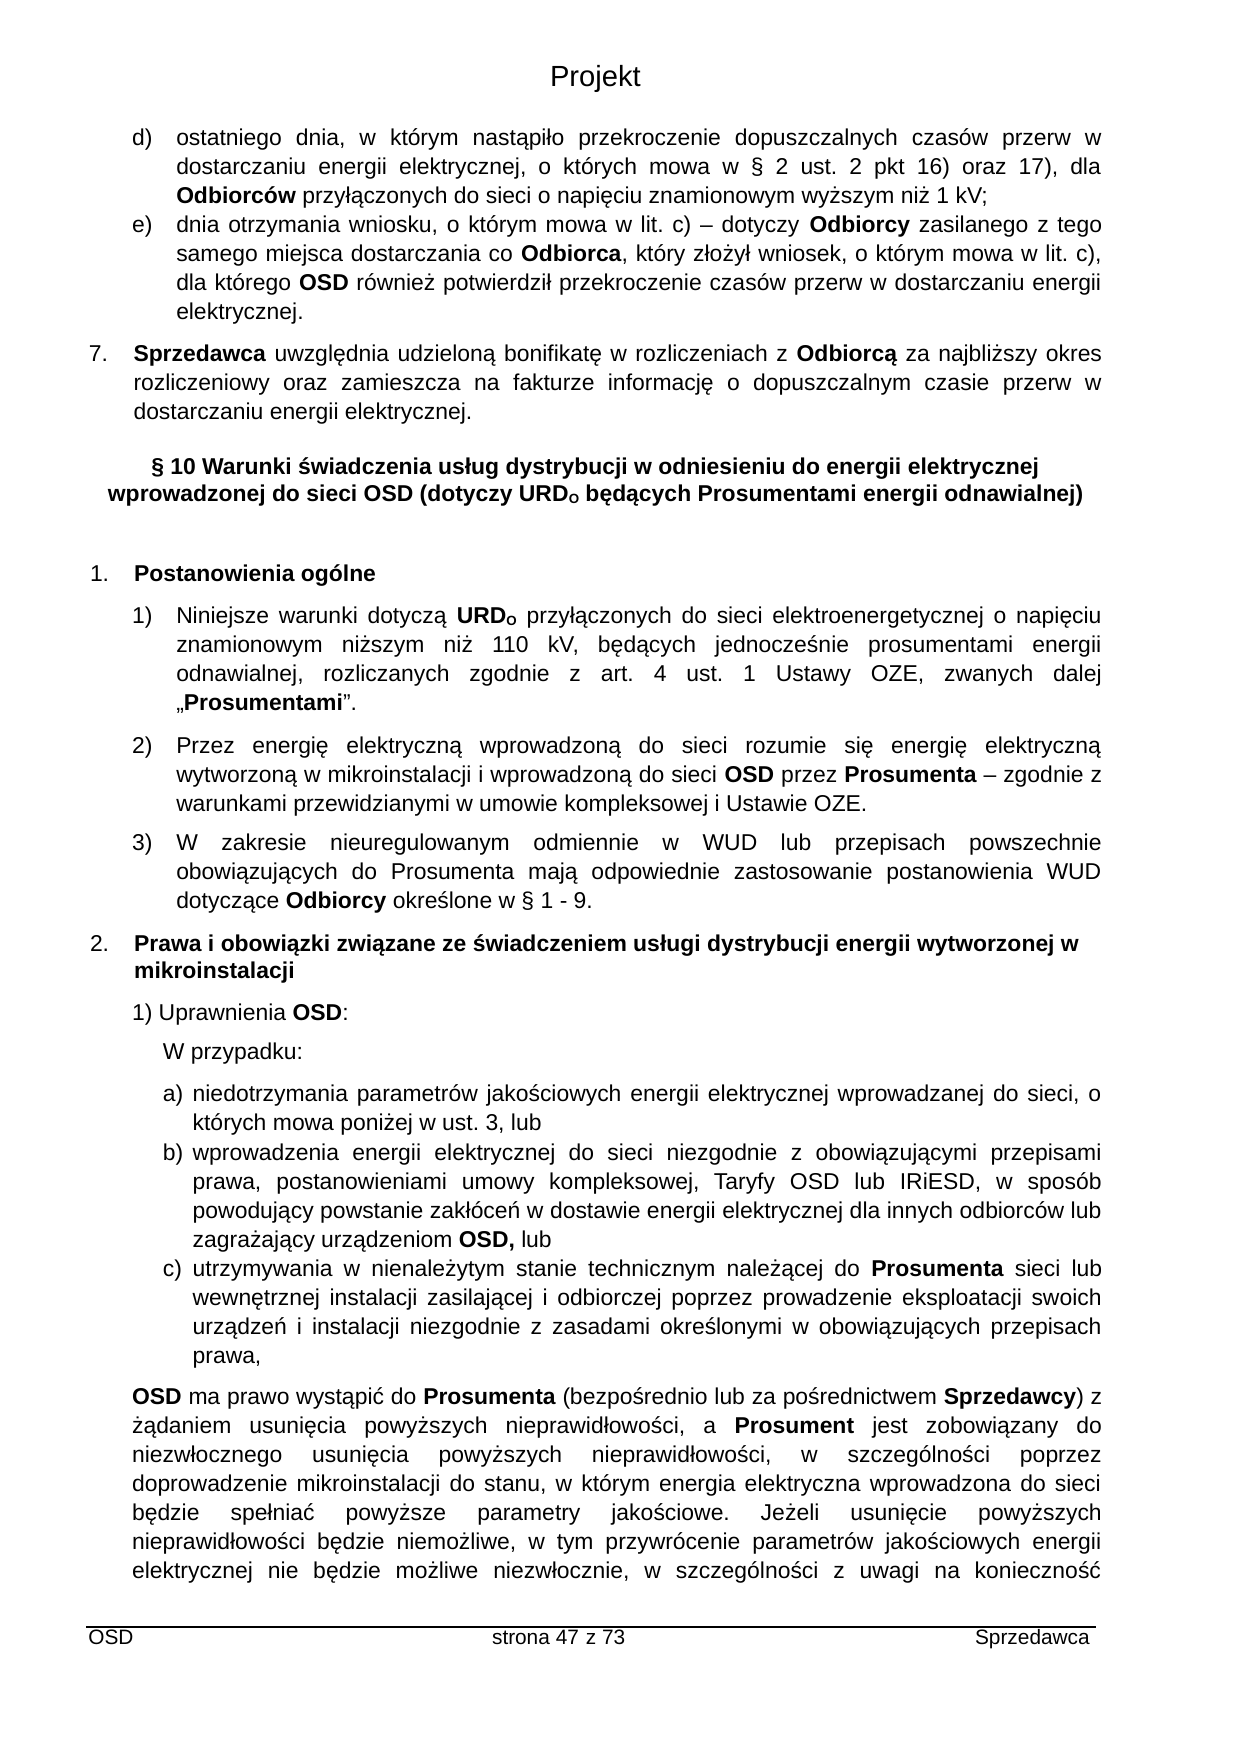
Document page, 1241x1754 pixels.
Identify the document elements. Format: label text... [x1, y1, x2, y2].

list Prawa i obowiązki związane ze świadczeniem usługi dystrybucji energii wytworzonej w mikroinstalacji [90, 930, 1137, 983]
text 1) Uprawnienia OSD: [132, 999, 1102, 1025]
list niedotrzymania parametrów jakościowych energii elektrycznej wprowadzanej do sieci, o których mowa poniżej w ust. 3, lub [163, 1080, 1102, 1136]
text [132, 1383, 1102, 1583]
subtitle § 10 Warunki świadczenia usług dystrybucji w odniesieniu do energii elektrycznej wprowadzonej do sieci OSD (dotyczy URDO będących Prosumentami energii odnawialnej) [88, 453, 1102, 506]
list Sprzedawca uwzględnia udzieloną bonifikatę w rozliczeniach z Odbiorcą za najbliższy okres rozliczeniowy oraz zamieszcza na fakturze informację o dopuszczalnym czasie przerw w dostarczaniu energii elektrycznej. [89, 340, 1102, 424]
list Postanowienia ogólne [90, 560, 1137, 587]
list ostatniego dnia, w którym nastąpiło przekroczenie dopuszczalnych czasów przerw w dostarczaniu energii elektrycznej, o których mowa w § 2 ust. 2 pkt 16) oraz 17), dla Odbiorców przyłączonych do sieci o napięciu znamionowym wyższym niż 1 kV; [132, 124, 1102, 208]
list utrzymywania w nienależytym stanie technicznym należącej do Prosumenta sieci lub wewnętrznej instalacji zasilającej i odbiorczej poprzez prowadzenie eksploatacji swoich urządzeń i instalacji niezgodnie z zasadami określonymi w obowiązujących przepisach prawa, [163, 1255, 1102, 1368]
list dnia otrzymania wniosku, o którym mowa w lit. c) – dotyczy Odbiorcy zasilanego z tego samego miejsca dostarczania co Odbiorca, który złożył wniosek, o którym mowa w lit. c), dla którego OSD również potwierdził przekroczenie czasów przerw w dostarczaniu energii elektrycznej. [132, 211, 1102, 325]
list wprowadzenia energii elektrycznej do sieci niezgodnie z obowiązującymi przepisami prawa, postanowieniami umowy kompleksowej, Taryfy OSD lub IRiESD, w sposób powodujący powstanie zakłóceń w dostawie energii elektrycznej dla innych odbiorców lub zagrażający urządzeniom OSD, lub [163, 1139, 1102, 1252]
list Przez energię elektryczną wprowadzoną do sieci rozumie się energię elektryczną wytworzoną w mikroinstalacji i wprowadzoną do sieci OSD przez Prosumenta – zgodnie z warunkami przewidzianymi w umowie kompleksowej i Ustawie OZE. [132, 732, 1102, 817]
list Niniejsze warunki dotyczą URDO przyłączonych do sieci elektroenergetycznej o napięciu znamionowym niższym niż 110 kV, będących jednocześnie prosumentami energii odnawialnej, rozliczanych zgodnie z art. 4 ust. 1 Ustawy OZE, zwanych dalej „Prosumentami”. [132, 602, 1102, 716]
list W zakresie nieuregulowanym odmiennie w WUD lub przepisach powszechnie obowiązujących do Prosumenta mają odpowiednie zastosowanie postanowienia WUD dotyczące Odbiorcy określone w § 1 - 9. [132, 829, 1102, 914]
text W przypadku: [163, 1038, 1102, 1064]
